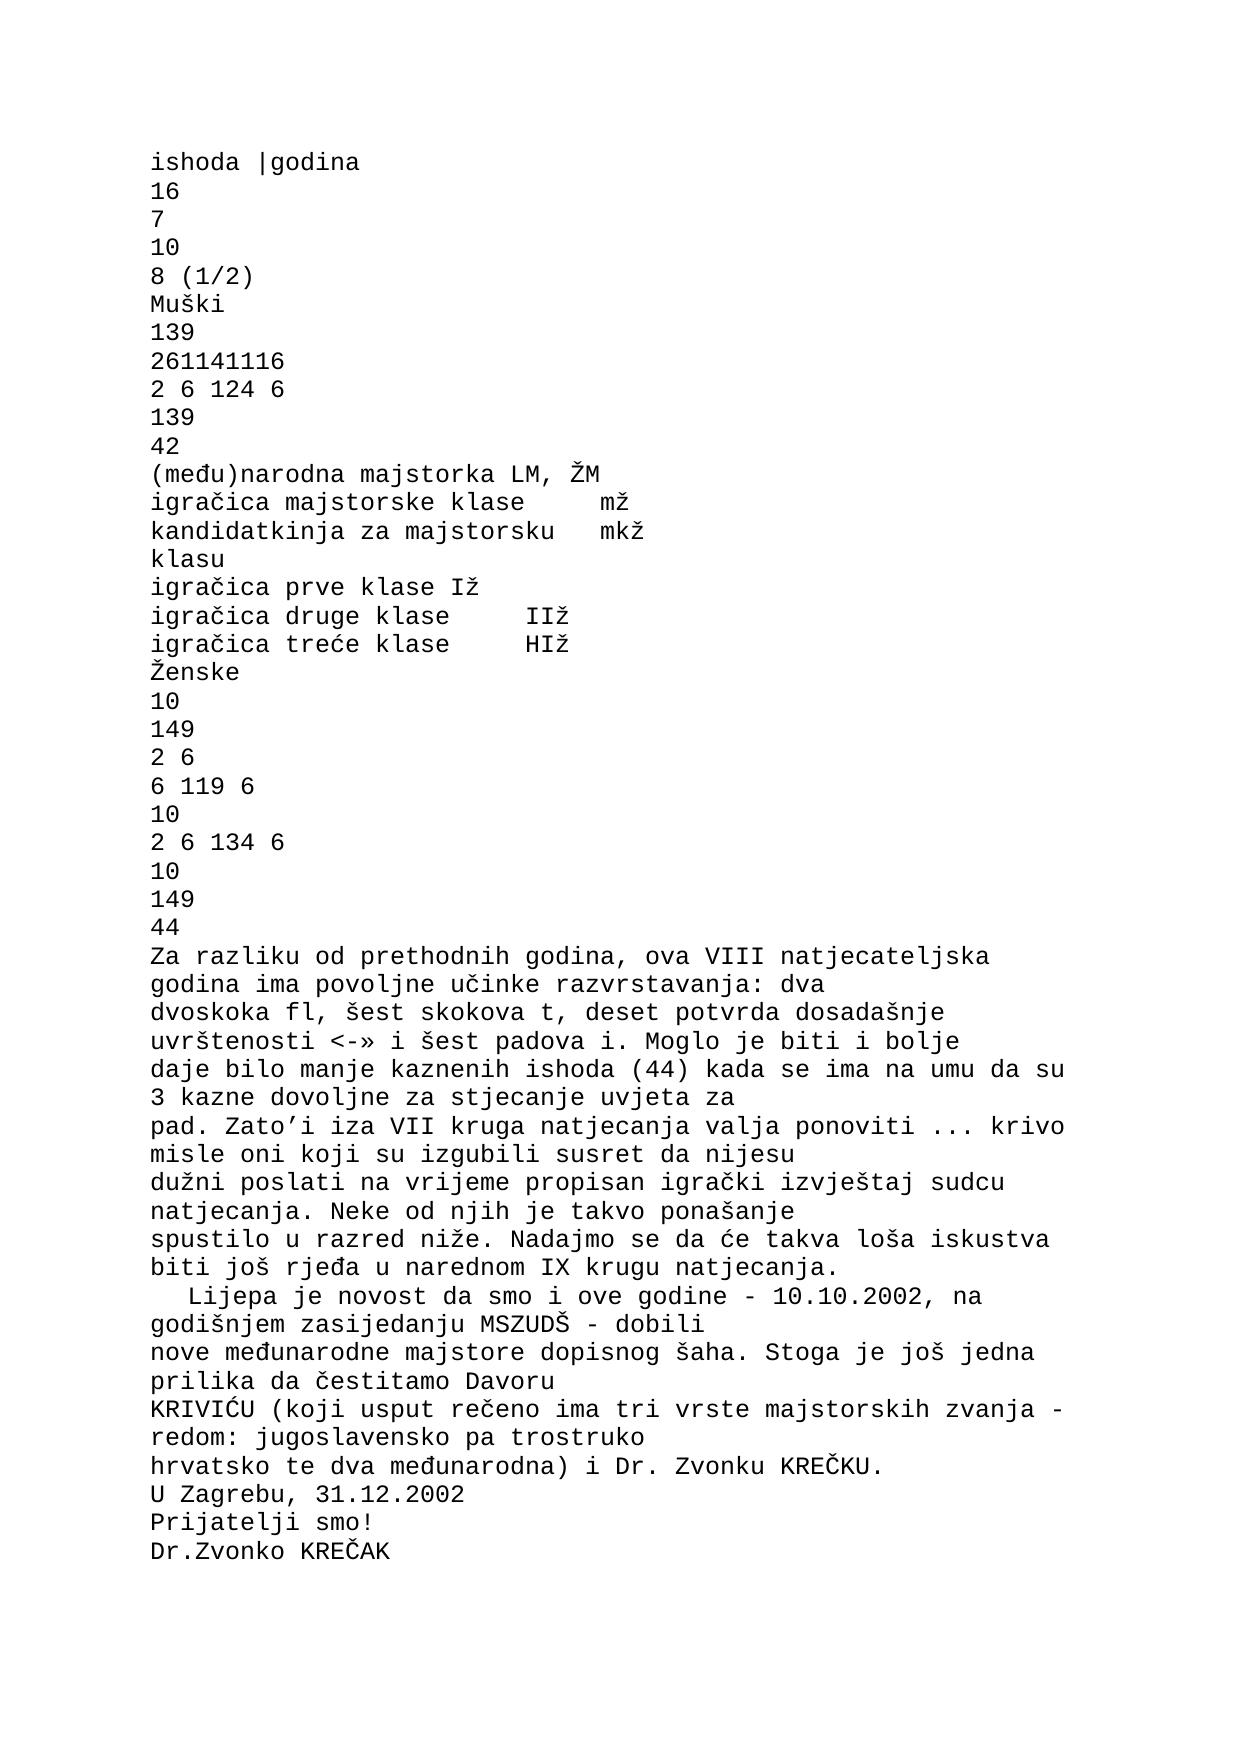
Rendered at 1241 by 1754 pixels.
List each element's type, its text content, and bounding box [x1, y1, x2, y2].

text Dr.Zvonko KREČAK [150, 1538, 1090, 1567]
text 16 [150, 178, 1090, 207]
text Za razliku od prethodnih godina, ova VIII natjecateljska godina ima povoljne učinke razvrstavanja: dva dvoskoka fl, šest skokova t, deset potvrda dosadašnje uvrštenosti <-» i šest padova i. Moglo je biti i bolje daje bilo manje kaznenih ishoda (44) kada se ima na umu da su 3 kazne dovoljne za stjecanje uvjeta za pad. Zato’i iza VII kruga natjecanja valja ponoviti ... krivo misle oni koji su izgubili susret da nijesu dužni poslati na vrijeme propisan igrački izvještaj sudcu natjecanja. Neke od njih je takvo ponašanje spustilo u razred niže. Nadajmo se da će takva loša iskustva biti još rjeđa u narednom IX krugu natjecanja. [150, 943, 1090, 1283]
text 149 [150, 717, 1090, 745]
text Lijepa je novost da smo i ove godine - 10.10.2002, na godišnjem zasijedanju MSZUDŠ - dobili nove međunarodne majstore dopisnog šaha. Stoga je još jedna prilika da čestitamo Davoru KRIVIĆU (koji usput rečeno ima tri vrste majstorskih zvanja - redom: jugoslavensko pa trostruko hrvatsko te dva međunarodna) i Dr. Zvonku KREČKU. [150, 1283, 1090, 1482]
text 10 [150, 858, 1090, 887]
text Ženske [150, 660, 1090, 688]
text igračica treće klase HIž [150, 632, 1090, 660]
text 2 6 124 6 [150, 377, 1090, 405]
text 6 119 6 [150, 773, 1090, 802]
text U Zagrebu, 31.12.2002 [150, 1482, 1090, 1510]
text 139 [150, 320, 1090, 348]
text 139 [150, 405, 1090, 433]
text 44 [150, 915, 1090, 943]
text 2 6 134 6 [150, 830, 1090, 858]
text igračica druge klase IIž [150, 603, 1090, 632]
text igračica prve klase Iž [150, 575, 1090, 603]
text ishoda |godina [150, 150, 1090, 178]
text 42 [150, 433, 1090, 462]
text 8 (1/2) [150, 263, 1090, 292]
text Prijatelji smo! [150, 1510, 1090, 1538]
text klasu [150, 547, 1090, 575]
text Muški [150, 292, 1090, 320]
text 10 [150, 688, 1090, 717]
text 7 10 [150, 207, 1090, 263]
text kandidatkinja za majstorsku mkž [150, 518, 1090, 547]
text (među)narodna majstorka LM, ŽM igračica majstorske klase mž [150, 462, 1090, 518]
text 261141116 [150, 348, 1090, 377]
text 2 6 [150, 745, 1090, 773]
text 149 [150, 887, 1090, 915]
text 10 [150, 802, 1090, 830]
